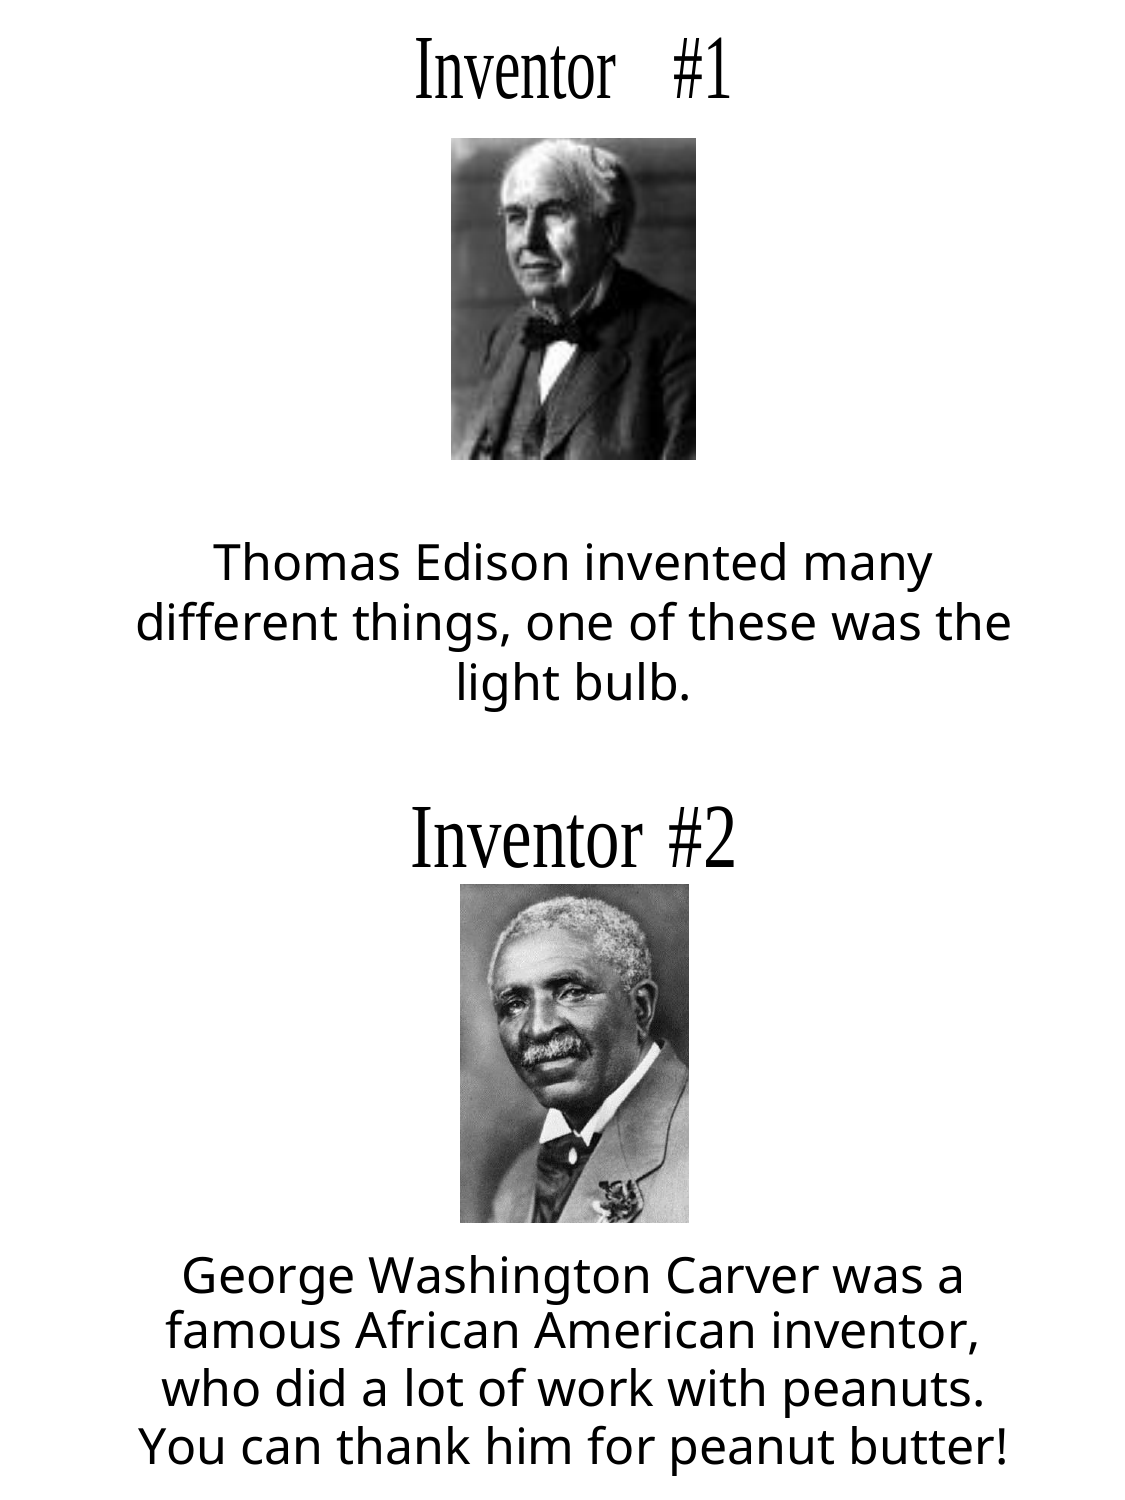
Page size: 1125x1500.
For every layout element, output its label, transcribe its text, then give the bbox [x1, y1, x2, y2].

text George Washington Carver was a famous African American inventor, who did a lot of work with peanuts. You can thank him for peanut butter! [115, 1247, 1032, 1479]
picture [460, 887, 689, 1223]
text Inventor #2 [104, 781, 1043, 887]
text Thomas Edison invented many different things, one of these was the light bulb. [125, 532, 1022, 712]
subtitle Inventor #1 [104, 23, 1043, 118]
picture [451, 138, 696, 460]
